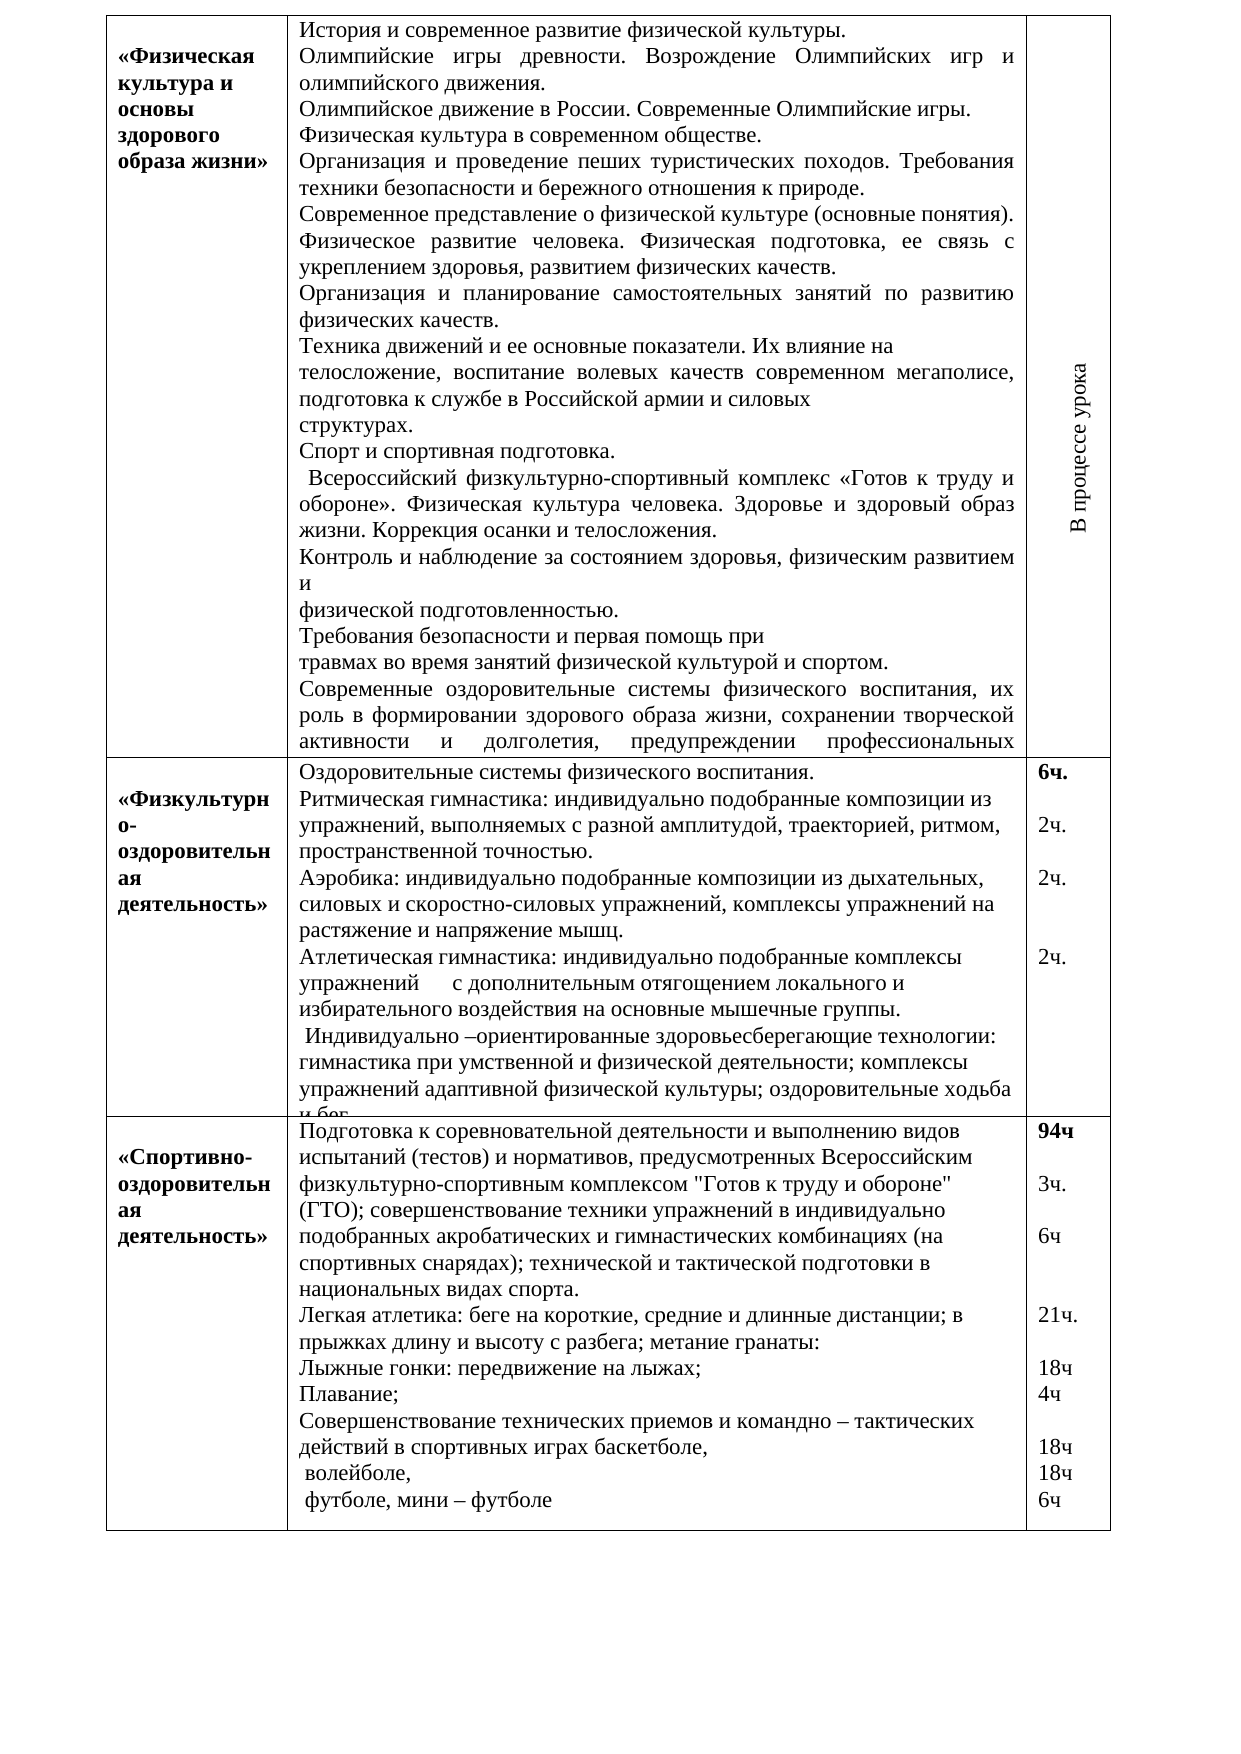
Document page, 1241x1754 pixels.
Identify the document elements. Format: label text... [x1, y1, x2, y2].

table_cell История и современное развитие физической культуры. Олимпийские игры древности. Возрождение Олимпийских игр и олимпийского движения. Олимпийское движение в России. Современные Олимпийские игры. Физическая культура в современном обществе. Организация и проведение пеших туристических походов. Требования техники безопасности и бережного отношения к природе. Современное представление о физической культуре (основные понятия). Физическое развитие человека. Физическая подготовка, ее связь с укреплением здоровья, развитием физических качеств. Организация и планирование самостоятельных занятий по развитию физических качеств. Техника движений и ее основные показатели. Их влияние на телосложение, воспитание волевых качеств современном мегаполисе, подготовка к службе в Российской армии и силовых структурах. Спорт и спортивная подготовка. Всероссийский физкультурно-спортивный комплекс «Готов к труду и обороне». Физическая культура человека. Здоровье и здоровый образ жизни. Коррекция осанки и телосложения. Контроль и наблюдение за состоянием здоровья, физическим развитием и физической подготовленностью. Требования безопасности и первая помощь при травмах во время занятий физической культурой и спортом. Современные оздоровительные системы физического воспитания, их роль в формировании здорового образа жизни, сохранении творческой активности и долголетия, предупреждении профессиональных заболеваний и вредных привычек, предупреждении репродуктивной функции. Основы законодательства РФ в области физической культуры, спорта, туризма охраны здоровья. Оздоровительные мероприятия по восстановлению организма и повышении работоспособности: гимнастика при занятиях умственной и физической деятельностью; сеансы аутотренинга, релаксации и самомассажа, банные процедуры. соревновательной деятельности в массовых видах спорта; индивидуальная подготовка и требования безопасности. [288, 16, 1026, 757]
table_cell «Физическая культура и основы здорового образа жизни» [107, 16, 287, 757]
table_cell 94ч 3ч. 6ч 21ч. 18ч 4ч 18ч 18ч 6ч [1027, 1117, 1110, 1530]
table_cell В процессе урока [1027, 16, 1110, 757]
table_cell 6ч. 2ч. 2ч. 2ч. [1027, 758, 1110, 1116]
table_cell Подготовка к соревновательной деятельности и выполнению видов испытаний (тестов) и нормативов, предусмотренных Всероссийским физкультурно-спортивным комплексом "Готов к труду и обороне" (ГТО); совершенствование техники упражнений в индивидуально подобранных акробатических и гимнастических комбинациях (на спортивных снарядах); технической и тактической подготовки в национальных видах спорта. Легкая атлетика: беге на короткие, средние и длинные дистанции; в прыжках длину и высоту с разбега; метание гранаты: Лыжные гонки: передвижение на лыжах; Плавание; Совершенствование технических приемов и командно – тактических действий в спортивных играх баскетболе, волейболе, футболе, мини – футболе [288, 1117, 1026, 1530]
table_cell Оздоровительные системы физического воспитания. Ритмическая гимнастика: индивидуально подобранные композиции из упражнений, выполняемых с разной амплитудой, траекторией, ритмом, пространственной точностью. Аэробика: индивидуально подобранные композиции из дыхательных, силовых и скоростно-силовых упражнений, комплексы упражнений на растяжение и напряжение мышц. Атлетическая гимнастика: индивидуально подобранные комплексы упражнений с дополнительным отягощением локального и избирательного воздействия на основные мышечные группы. Индивидуально –ориентированные здоровьесберегающие технологии: гимнастика при умственной и физической деятельности; комплексы упражнений адаптивной физической культуры; оздоровительные ходьба и бег. [288, 758, 1026, 1116]
table_cell «Физкультурно-оздоровительная деятельность» [107, 758, 287, 1116]
table_cell «Спортивно-оздоровительная деятельность» [107, 1117, 287, 1530]
